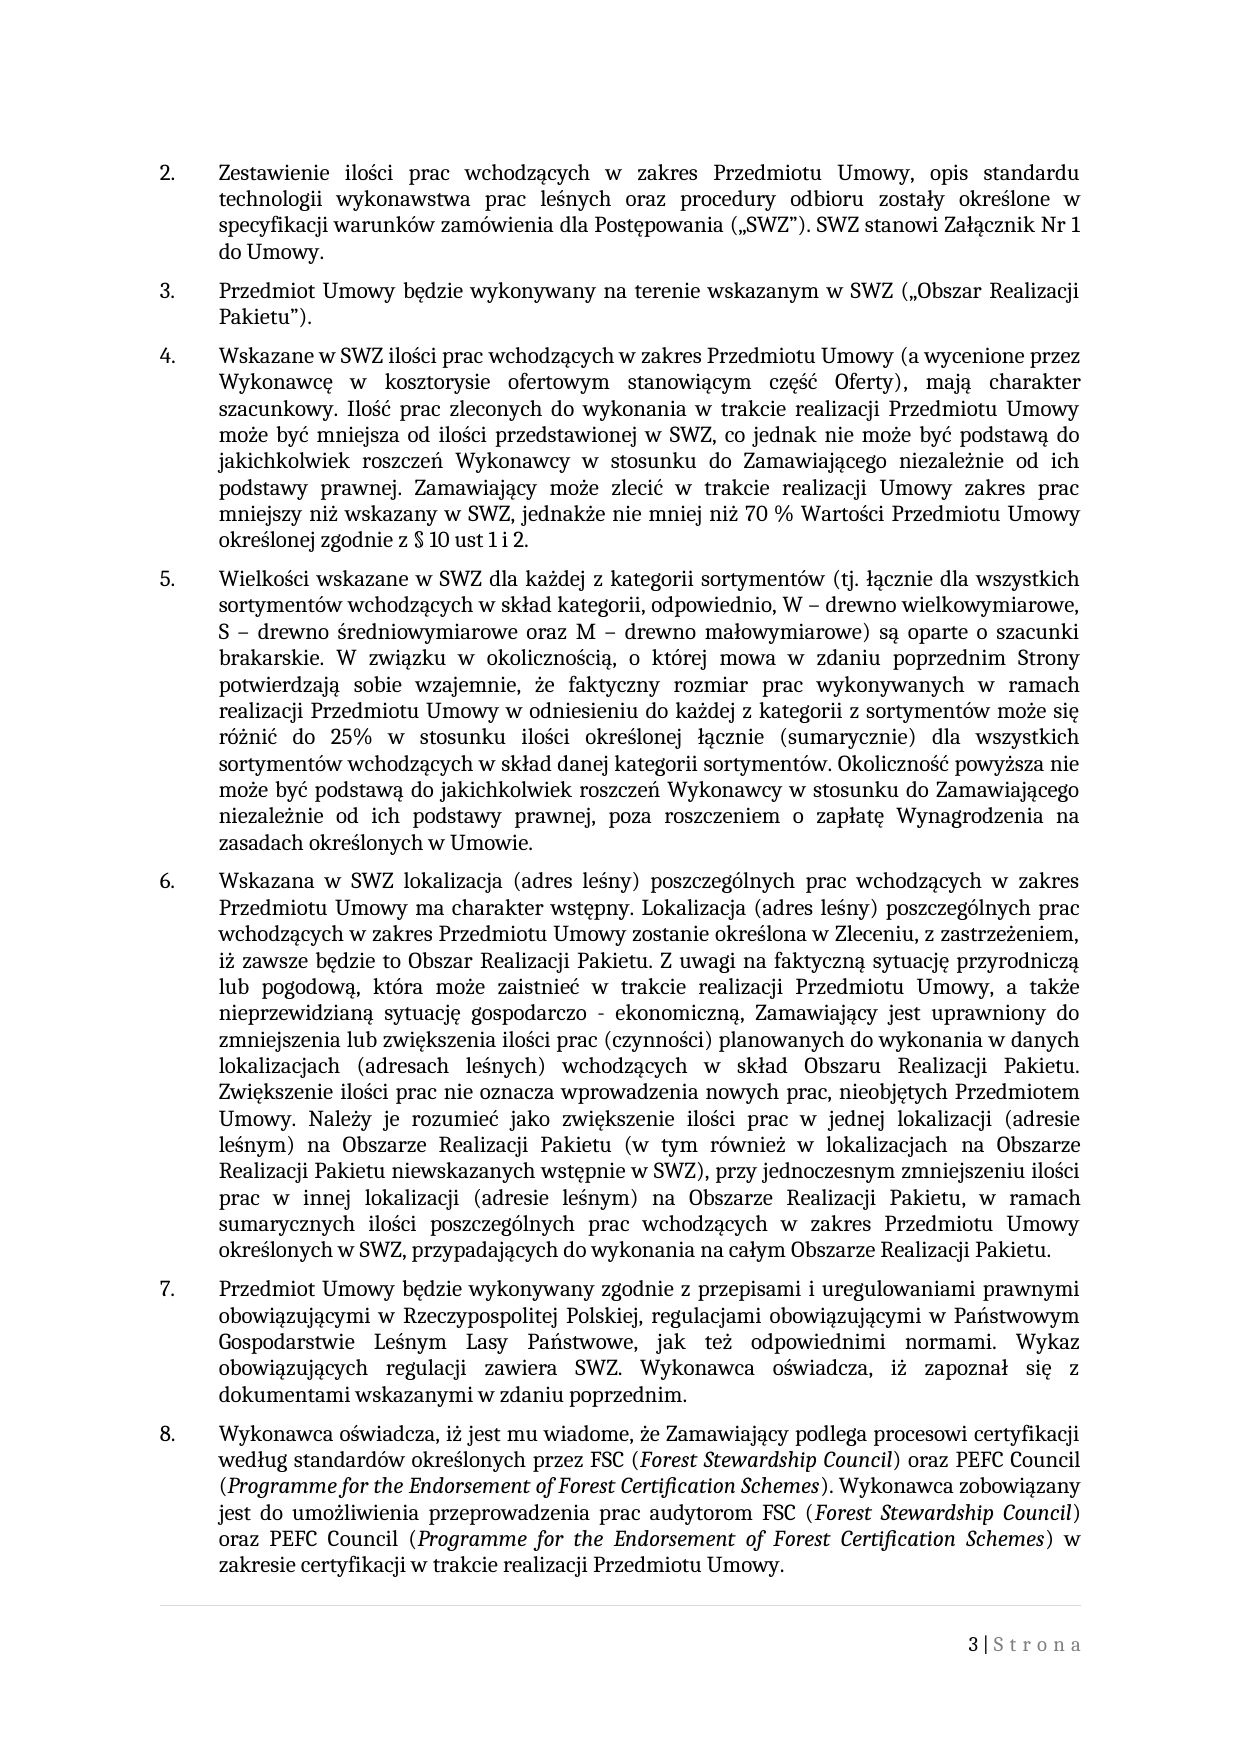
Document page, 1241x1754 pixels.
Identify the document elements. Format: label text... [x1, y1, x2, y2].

list Wykonawca oświadcza, iż jest mu wiadome, że Zamawiający podlega procesowi certyfikacji według standardów określonych przez FSC (Forest Stewardship Council) oraz PEFC Council (Programme for the Endorsement of Forest Certification Schemes). Wykonawca zobowiązany jest do umożliwienia przeprowadzenia prac audytorom FSC (Forest Stewardship Council) oraz PEFC Council (Programme for the Endorsement of Forest Certification Schemes) w zakresie certyfikacji w trakcie realizacji Przedmiotu Umowy. [159, 1420, 1081, 1578]
list Wskazane w SWZ ilości prac wchodzących w zakres Przedmiotu Umowy (a wycenione przez Wykonawcę w kosztorysie ofertowym stanowiącym część Oferty), mają charakter szacunkowy. Ilość prac zleconych do wykonania w trakcie realizacji Przedmiotu Umowy może być mniejsza od ilości przedstawionej w SWZ, co jednak nie może być podstawą do jakichkolwiek roszczeń Wykonawcy w stosunku do Zamawiającego niezależnie od ich podstawy prawnej. Zamawiający może zlecić w trakcie realizacji Umowy zakres prac mniejszy niż wskazany w SWZ, jednakże nie mniej niż 70 % Wartości Przedmiotu Umowy określonej zgodnie z § 10 ust 1 i 2. [159, 343, 1081, 553]
list Przedmiot Umowy będzie wykonywany zgodnie z przepisami i uregulowaniami prawnymi obowiązującymi w Rzeczypospolitej Polskiej, regulacjami obowiązującymi w Państwowym Gospodarstwie Leśnym Lasy Państwowe, jak też odpowiednimi normami. Wykaz obowiązujących regulacji zawiera SWZ. Wykonawca oświadcza, iż zapoznał się z dokumentami wskazanymi w zdaniu poprzednim. [159, 1276, 1081, 1408]
list Wielkości wskazane w SWZ dla każdej z kategorii sortymentów (tj. łącznie dla wszystkich sortymentów wchodzących w skład kategorii, odpowiednio, W – drewno wielkowymiarowe, S – drewno średniowymiarowe oraz M – drewno małowymiarowe) są oparte o szacunki brakarskie. W związku w okolicznością, o której mowa w zdaniu poprzednim Strony potwierdzają sobie wzajemnie, że faktyczny rozmiar prac wykonywanych w ramach realizacji Przedmiotu Umowy w odniesieniu do każdej z kategorii z sortymentów może się różnić do 25% w stosunku ilości określonej łącznie (sumarycznie) dla wszystkich sortymentów wchodzących w skład danej kategorii sortymentów. Okoliczność powyższa nie może być podstawą do jakichkolwiek roszczeń Wykonawcy w stosunku do Zamawiającego niezależnie od ich podstawy prawnej, poza roszczeniem o zapłatę Wynagrodzenia na zasadach określonych w Umowie. [159, 566, 1081, 856]
list Przedmiot Umowy będzie wykonywany na terenie wskazanym w SWZ („Obszar Realizacji Pakietu”). [159, 277, 1081, 330]
list Wskazana w SWZ lokalizacja (adres leśny) poszczególnych prac wchodzących w zakres Przedmiotu Umowy ma charakter wstępny. Lokalizacja (adres leśny) poszczególnych prac wchodzących w zakres Przedmiotu Umowy zostanie określona w Zleceniu, z zastrzeżeniem, iż zawsze będzie to Obszar Realizacji Pakietu. Z uwagi na faktyczną sytuację przyrodniczą lub pogodową, która może zaistnieć w trakcie realizacji Przedmiotu Umowy, a także nieprzewidzianą sytuację gospodarczo - ekonomiczną, Zamawiający jest uprawniony do zmniejszenia lub zwiększenia ilości prac (czynności) planowanych do wykonania w danych lokalizacjach (adresach leśnych) wchodzących w skład Obszaru Realizacji Pakietu. Zwiększenie ilości prac nie oznacza wprowadzenia nowych prac, nieobjętych Przedmiotem Umowy. Należy je rozumieć jako zwiększenie ilości prac w jednej lokalizacji (adresie leśnym) na Obszarze Realizacji Pakietu (w tym również w lokalizacjach na Obszarze Realizacji Pakietu niewskazanych wstępnie w SWZ), przy jednoczesnym zmniejszeniu ilości prac w innej lokalizacji (adresie leśnym) na Obszarze Realizacji Pakietu, w ramach sumarycznych ilości poszczególnych prac wchodzących w zakres Przedmiotu Umowy określonych w SWZ, przypadających do wykonania na całym Obszarze Realizacji Pakietu. [159, 868, 1081, 1264]
list Zestawienie ilości prac wchodzących w zakres Przedmiotu Umowy, opis standardu technologii wykonawstwa prac leśnych oraz procedury odbioru zostały określone w specyfikacji warunków zamówienia dla Postępowania („SWZ”). SWZ stanowi Załącznik Nr 1 do Umowy. [159, 159, 1081, 265]
